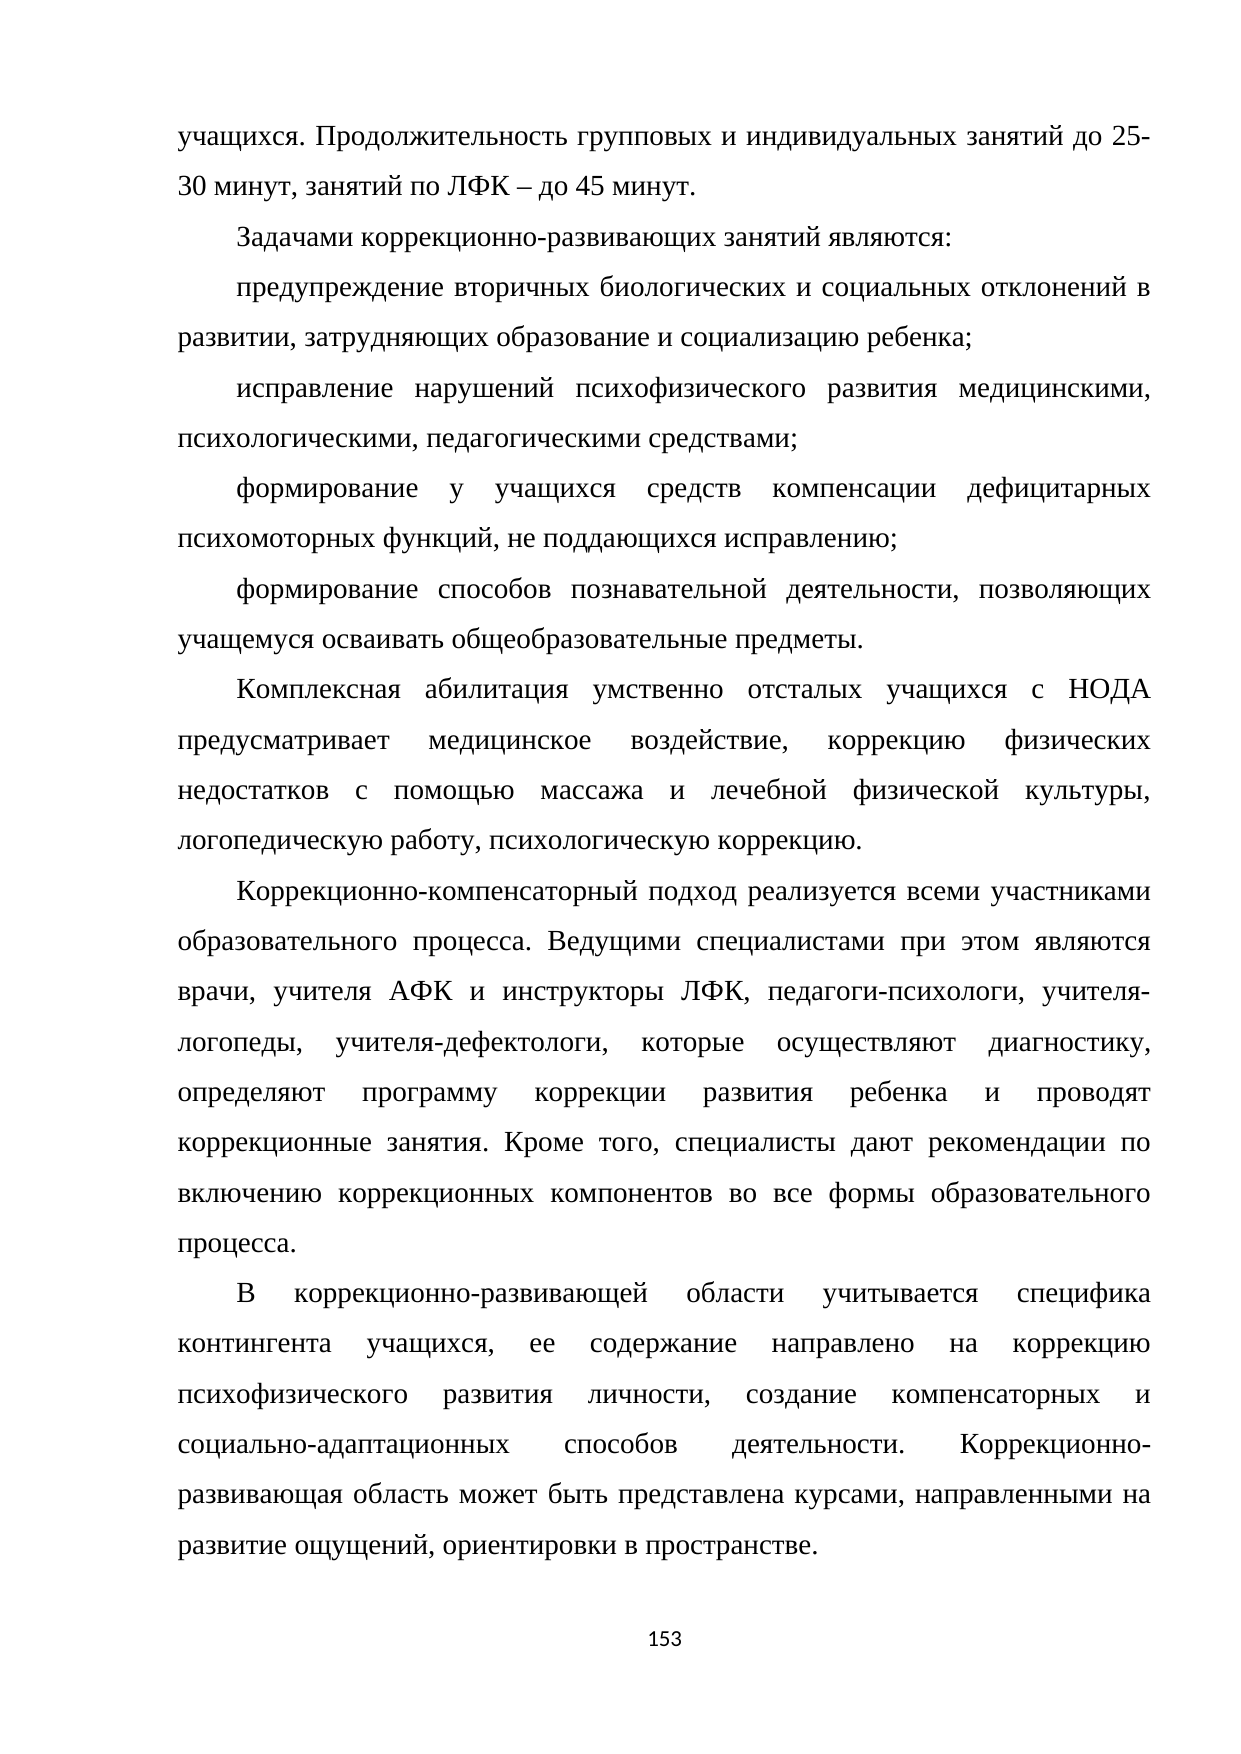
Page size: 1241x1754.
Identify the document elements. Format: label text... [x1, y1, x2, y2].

text предупреждение вторичных биологических и социальных отклонений в развитии, затрудняющих образование и социализацию ребенка; [177, 269, 1152, 353]
text формирование способов познавательной деятельности, позволяющих учащемуся осваивать общеобразовательные предметы. [177, 571, 1152, 655]
text Коррекционно-компенсаторный подход реализуется всеми участниками образовательного процесса. Ведущими специалистами при этом являются врачи, учителя АФК и инструкторы ЛФК, педагоги-психологи, учителя-логопеды, учителя-дефектологи, которые осуществляют диагностику, определяют программу коррекции развития ребенка и проводят коррекционные занятия. Кроме того, специалисты дают рекомендации по включению коррекционных компонентов во все формы образовательного процесса. [177, 873, 1152, 1258]
text Комплексная абилитация умственно отсталых учащихся с НОДА предусматривает медицинское воздействие, коррекцию физических недостатков с помощью массажа и лечебной физической культуры, логопедическую работу, психологическую коррекцию. [177, 672, 1152, 856]
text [177, 118, 1152, 202]
text Задачами коррекционно-развивающих занятий являются: [177, 219, 1152, 252]
text исправление нарушений психофизического развития медицинскими, психологическими, педагогическими средствами; [177, 370, 1152, 453]
text формирование у учащихся средств компенсации дефицитарных психомоторных функций, не поддающихся исправлению; [177, 470, 1152, 554]
text В коррекционно-развивающей области учитывается специфика контингента учащихся, ее содержание направлено на коррекцию психофизического развития личности, создание компенсаторных и социально-адаптационных способов деятельности. Коррекционно-развивающая область может быть представлена курсами, направленными на развитие ощущений, ориентировки в пространстве. [177, 1275, 1152, 1560]
